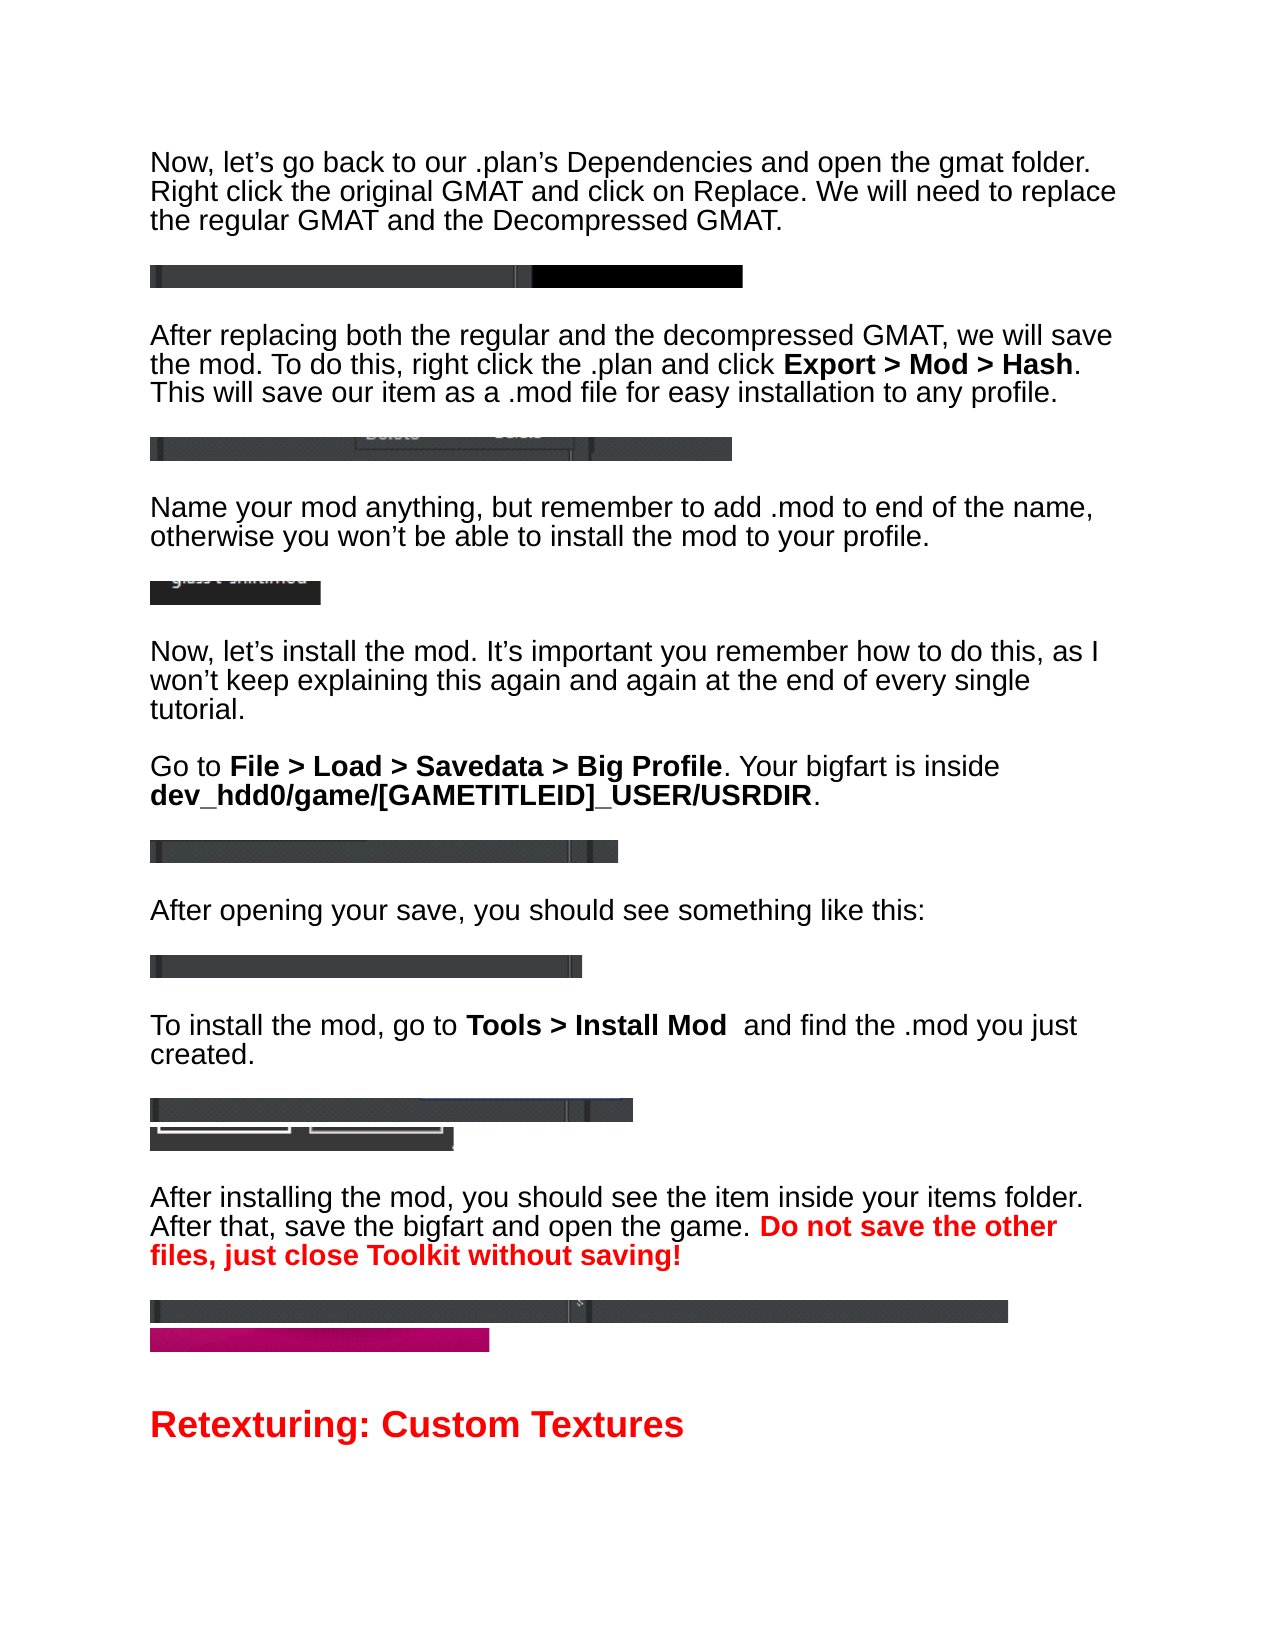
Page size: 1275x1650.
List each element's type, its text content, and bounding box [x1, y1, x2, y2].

text After replacing both the regular and the decompressed GMAT, we will save the mod. To do this, right click the .plan and click Export > Mod > Hash. This will save our item as a .mod file for easy installation to any profile. [150, 322, 1125, 409]
text After installing the mod, you should see the item inside your items folder. After that, save the bigfart and open the game. Do not save the other files, just close Toolkit without saving! [150, 1185, 1125, 1271]
text Now, let’s install the mod. It’s important you remember how to do this, as I won’t keep explaining this again and again at the end of every single tutorial. [150, 639, 1125, 725]
text Now, let’s go back to our .plan’s Dependencies and open the gmat folder. Right click the original GMAT and click on Replace. We will need to replace the regular GMAT and the Decompressed GMAT. [150, 150, 1125, 236]
text Go to File > Load > Savedata > Big Profile. Your bigfart is inside dev_hdd0/game/[GAMETITLEID]_USER/USRDIR. [150, 754, 1125, 811]
text To install the mod, go to Tools > Install Mod and find the .mod you just created. [150, 1012, 1125, 1070]
text Name your mod anything, but remember to add .mod to end of the name, otherwise you won’t be able to install the mod to your profile. [150, 495, 1125, 552]
text After opening your save, you should see something like this: [150, 897, 1125, 926]
text Retexturing: Custom Textures [150, 1415, 1125, 1444]
